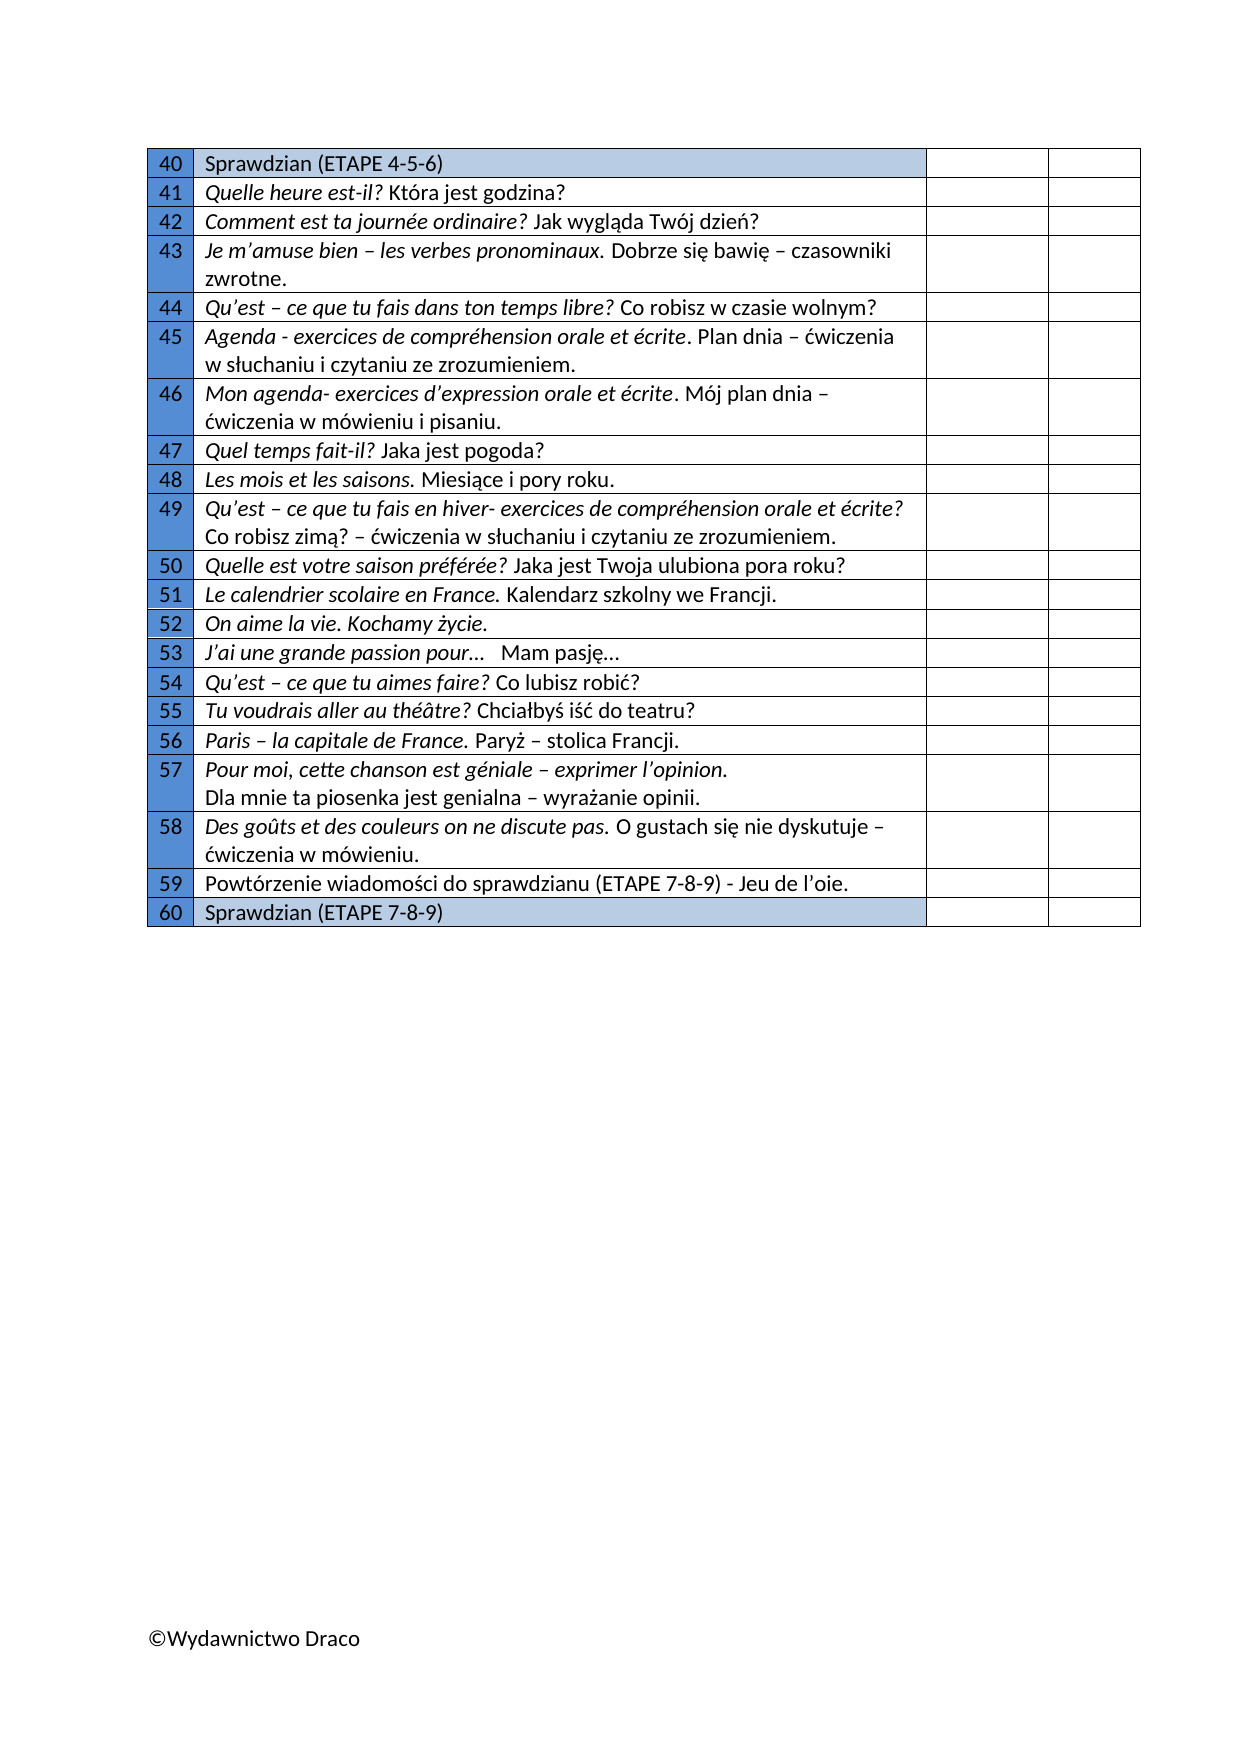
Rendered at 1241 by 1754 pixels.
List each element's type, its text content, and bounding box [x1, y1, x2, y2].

table_cell [927, 697, 1048, 725]
table_cell Quelle heure est-il? Która jest godzina? [194, 178, 926, 206]
table_cell [927, 610, 1048, 637]
table_cell [927, 898, 1048, 926]
table_cell [1049, 379, 1140, 435]
table_cell Des goûts et des couleurs on ne discute pas. O gustach się nie dyskutuje – ćwiczenia w mówieniu. [194, 812, 926, 868]
table_cell [1049, 436, 1140, 464]
table_cell [1049, 236, 1140, 292]
table_cell [1049, 580, 1140, 608]
table_cell Pour moi, cette chanson est géniale – exprimer l’opinion. Dla mnie ta piosenka jest genialna – wyrażanie opinii. [194, 755, 926, 811]
table_cell [1049, 697, 1140, 725]
table_cell [1049, 551, 1140, 579]
table_cell 43 [148, 236, 193, 292]
table_cell 40 [148, 149, 193, 177]
table_cell Je m’amuse bien – les verbes pronominaux. Dobrze się bawię – czasowniki zwrotne. [194, 236, 926, 292]
table_cell [1049, 869, 1140, 897]
table_cell 58 [148, 812, 193, 868]
table_cell [927, 726, 1048, 754]
table_cell 49 [148, 494, 193, 550]
table_cell [927, 580, 1048, 608]
table_cell [927, 551, 1048, 579]
table_cell 48 [148, 465, 193, 493]
table_cell Mon agenda- exercices d’expression orale et écrite. Mój plan dnia – ćwiczenia w mówieniu i pisaniu. [194, 379, 926, 435]
table_cell Le calendrier scolaire en France. Kalendarz szkolny we Francji. [194, 580, 926, 608]
table_cell [1049, 755, 1140, 811]
table_cell Sprawdzian (ETAPE 4-5-6) [194, 149, 926, 177]
table_cell [1049, 812, 1140, 868]
table_cell 46 [148, 379, 193, 435]
table_cell [927, 755, 1048, 811]
table_cell 56 [148, 726, 193, 754]
table_cell 41 [148, 178, 193, 206]
table_cell 51 [148, 580, 193, 608]
table_cell 55 [148, 697, 193, 725]
table_cell 52 [148, 610, 193, 637]
table_cell [1049, 898, 1140, 926]
table_cell [927, 178, 1048, 206]
table_cell 42 [148, 207, 193, 235]
table_cell [927, 293, 1048, 321]
table_cell [1049, 322, 1140, 378]
table_cell [927, 639, 1048, 667]
table_cell Agenda - exercices de compréhension orale et écrite. Plan dnia – ćwiczenia w słuchaniu i czytaniu ze zrozumieniem. [194, 322, 926, 378]
table_cell Quelle est votre saison préférée? Jaka jest Twoja ulubiona pora roku? [194, 551, 926, 579]
table_cell [927, 869, 1048, 897]
table_cell [1049, 465, 1140, 493]
table_cell Les mois et les saisons. Miesiące i pory roku. [194, 465, 926, 493]
table_cell J’ai une grande passion pour… Mam pasję… [194, 639, 926, 667]
table_cell Sprawdzian (ETAPE 7-8-9) [194, 898, 926, 926]
table_cell [1049, 610, 1140, 637]
table_cell Qu’est – ce que tu fais dans ton temps libre? Co robisz w czasie wolnym? [194, 293, 926, 321]
table_cell [1049, 726, 1140, 754]
table_cell Powtórzenie wiadomości do sprawdzianu (ETAPE 7-8-9) - Jeu de l’oie. [194, 869, 926, 897]
table_cell 47 [148, 436, 193, 464]
table_cell [927, 436, 1048, 464]
table_cell [927, 465, 1048, 493]
table_cell [927, 236, 1048, 292]
table_cell [927, 149, 1048, 177]
table_cell 57 [148, 755, 193, 811]
table_cell [927, 207, 1048, 235]
table_cell 44 [148, 293, 193, 321]
table_cell [1049, 207, 1140, 235]
table_cell 50 [148, 551, 193, 579]
table_cell [1049, 639, 1140, 667]
table_cell [1049, 293, 1140, 321]
table_cell Comment est ta journée ordinaire? Jak wygląda Twój dzień? [194, 207, 926, 235]
table_cell [927, 494, 1048, 550]
table_cell [927, 379, 1048, 435]
table_cell [1049, 494, 1140, 550]
table_cell [1049, 149, 1140, 177]
table_cell 53 [148, 639, 193, 667]
table_cell 45 [148, 322, 193, 378]
table_cell 54 [148, 668, 193, 696]
table_cell 60 [148, 898, 193, 926]
table_cell [1049, 668, 1140, 696]
table_cell On aime la vie. Kochamy życie. [194, 610, 926, 637]
table_cell [927, 322, 1048, 378]
table_cell Paris – la capitale de France. Paryż – stolica Francji. [194, 726, 926, 754]
table_cell Quel temps fait-il? Jaka jest pogoda? [194, 436, 926, 464]
table_cell [927, 668, 1048, 696]
table_cell Qu’est – ce que tu fais en hiver- exercices de compréhension orale et écrite? Co robisz zimą? – ćwiczenia w słuchaniu i czytaniu ze zrozumieniem. [194, 494, 926, 550]
table_cell Qu’est – ce que tu aimes faire? Co lubisz robić? [194, 668, 926, 696]
table_cell [927, 812, 1048, 868]
table_cell Tu voudrais aller au théâtre? Chciałbyś iść do teatru? [194, 697, 926, 725]
table_cell 59 [148, 869, 193, 897]
table_cell [1049, 178, 1140, 206]
